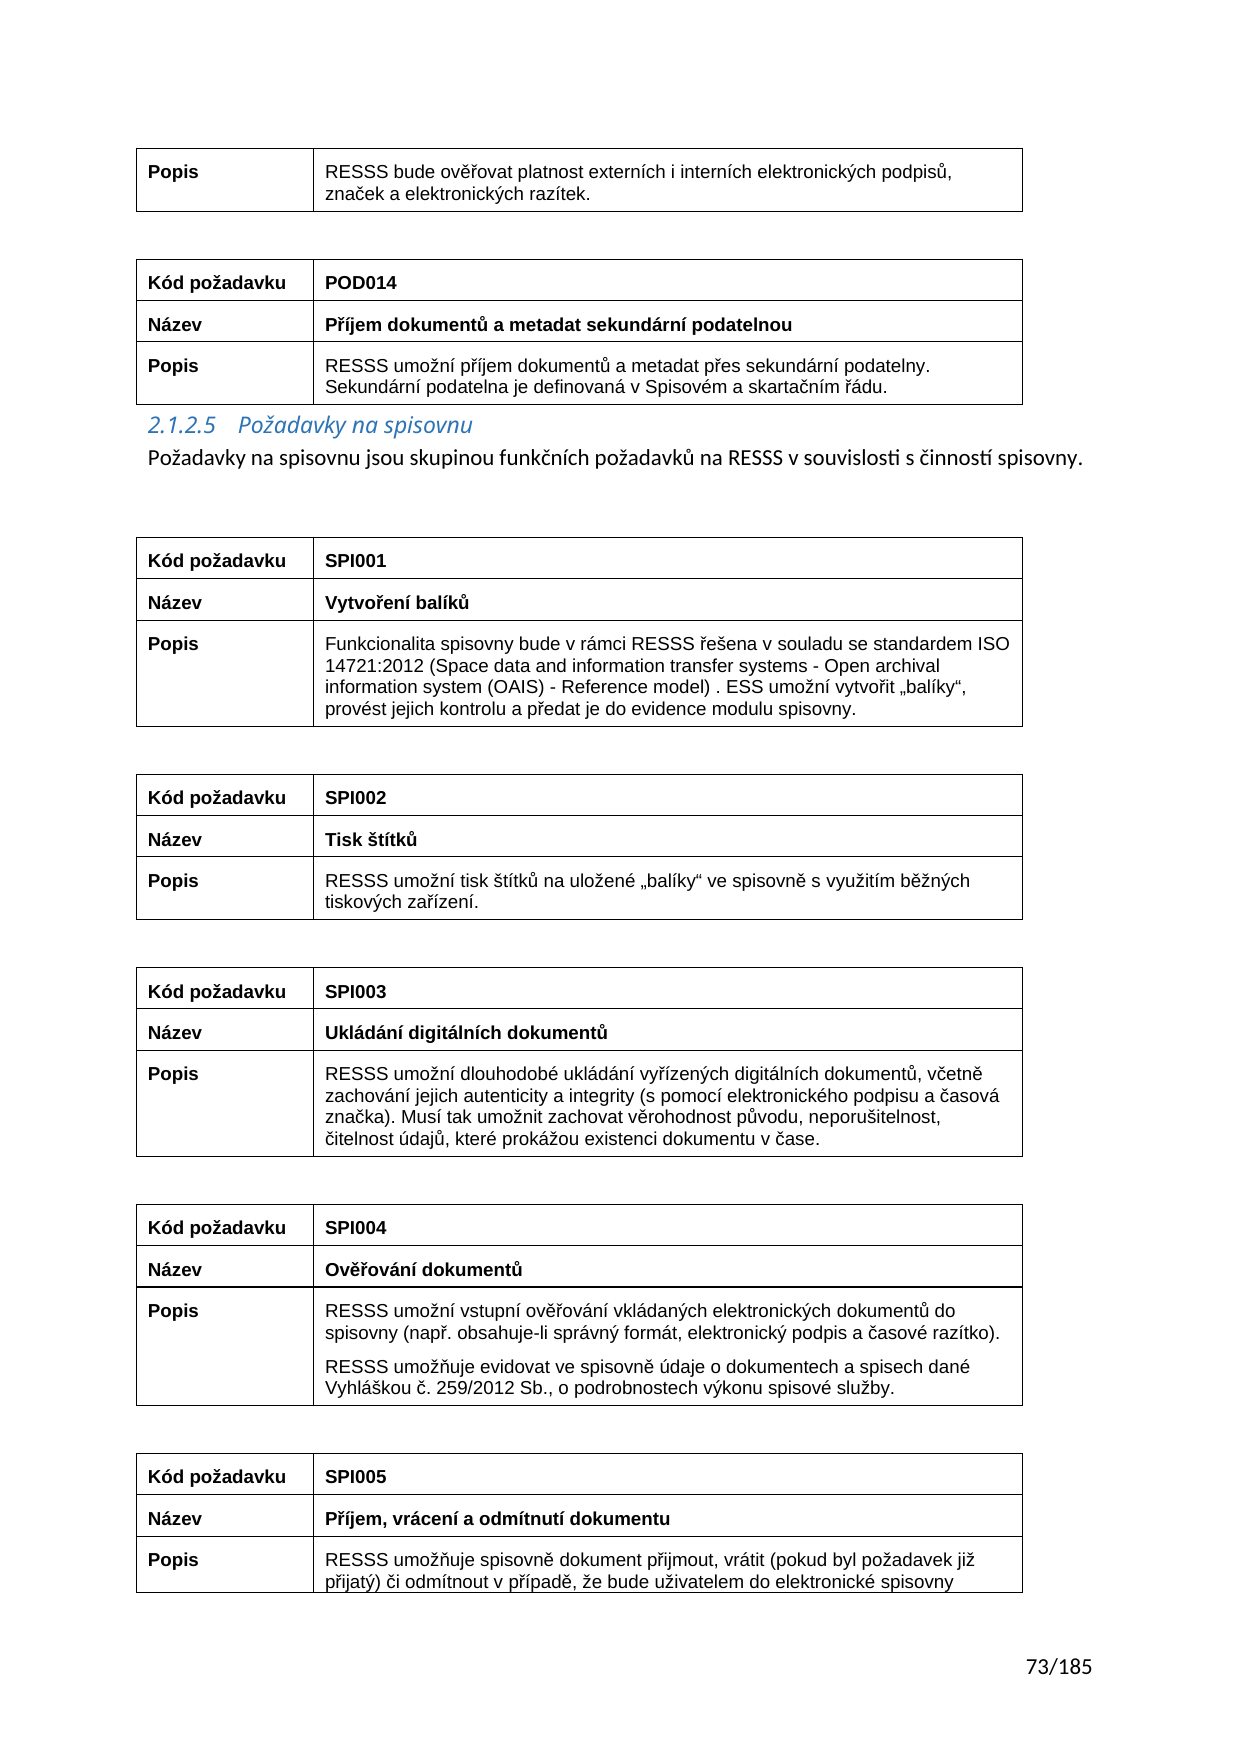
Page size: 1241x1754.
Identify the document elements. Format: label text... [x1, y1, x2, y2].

table_header SPI003 [314, 968, 1022, 1008]
table_cell RESSS umožní příjem dokumentů a metadat přes sekundární podatelny. Sekundární podatelna je definovaná v Spisovém a skartačním řádu. [314, 342, 1022, 404]
table_cell RESSS bude ověřovat platnost externích i interních elektronických podpisů, značek a elektronických razítek. [314, 149, 1022, 211]
table_cell Popis [137, 621, 313, 726]
table_cell RESSS umožní tisk štítků na uložené „balíky“ ve spisovně s využitím běžných tiskových zařízení. [314, 857, 1022, 919]
table_header SPI005 [314, 1454, 1022, 1494]
subtitle Požadavky na spisovnu [148, 409, 1093, 441]
table_cell Název [137, 1246, 313, 1286]
table_cell Název [137, 1495, 313, 1536]
table_cell Funkcionalita spisovny bude v rámci RESSS řešena v souladu se standardem ISO 14721:2012 (Space data and information transfer systems - Open archival information system (OAIS) - Reference model) . ESS umožní vytvořit „balíky“, provést jejich kontrolu a předat je do evidence modulu spisovny. [314, 621, 1022, 726]
table_cell Ověřování dokumentů [314, 1246, 1022, 1286]
table_header POD014 [314, 260, 1022, 300]
table_header SPI004 [314, 1205, 1022, 1245]
table_cell Ukládání digitálních dokumentů [314, 1009, 1022, 1050]
table_cell Popis [137, 1051, 313, 1156]
table_header Kód požadavku [137, 968, 313, 1008]
table_cell Vytvoření balíků [314, 579, 1022, 619]
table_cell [314, 1537, 1022, 1592]
table_header Kód požadavku [137, 1205, 313, 1245]
table_header Kód požadavku [137, 1454, 313, 1494]
table_cell Tisk štítků [314, 816, 1022, 856]
text Požadavky na spisovnu jsou skupinou funkčních požadavků na RESSS v souvislosti s činností spisovny. [148, 443, 1093, 471]
table_cell Název [137, 301, 313, 341]
table_header SPI001 [314, 538, 1022, 578]
table_header Kód požadavku [137, 260, 313, 300]
table_header Kód požadavku [137, 538, 313, 578]
table_cell Název [137, 579, 313, 619]
table_cell Příjem, vrácení a odmítnutí dokumentu [314, 1495, 1022, 1536]
table_cell Popis [137, 857, 313, 919]
table_cell RESSS umožní vstupní ověřování vkládaných elektronických dokumentů do spisovny (např. obsahuje-li správný formát, elektronický podpis a časové razítko). RESSS umožňuje evidovat ve spisovně údaje o dokumentech a spisech dané Vyhláškou č. 259/2012 Sb., o podrobnostech výkonu spisové služby. [314, 1288, 1022, 1405]
table_cell RESSS umožní dlouhodobé ukládání vyřízených digitálních dokumentů, včetně zachování jejich autenticity a integrity (s pomocí elektronického podpisu a časová značka). Musí tak umožnit zachovat věrohodnost původu, neporušitelnost, čitelnost údajů, které prokážou existenci dokumentu v čase. [314, 1051, 1022, 1156]
table_cell Popis [137, 342, 313, 404]
table_cell Popis [137, 1288, 313, 1405]
table_cell Název [137, 1009, 313, 1050]
table_cell Popis [137, 1537, 313, 1592]
table_cell Popis [137, 149, 313, 211]
table_cell Příjem dokumentů a metadat sekundární podatelnou [314, 301, 1022, 341]
table_cell Název [137, 816, 313, 856]
table_header Kód požadavku [137, 775, 313, 815]
table_header SPI002 [314, 775, 1022, 815]
